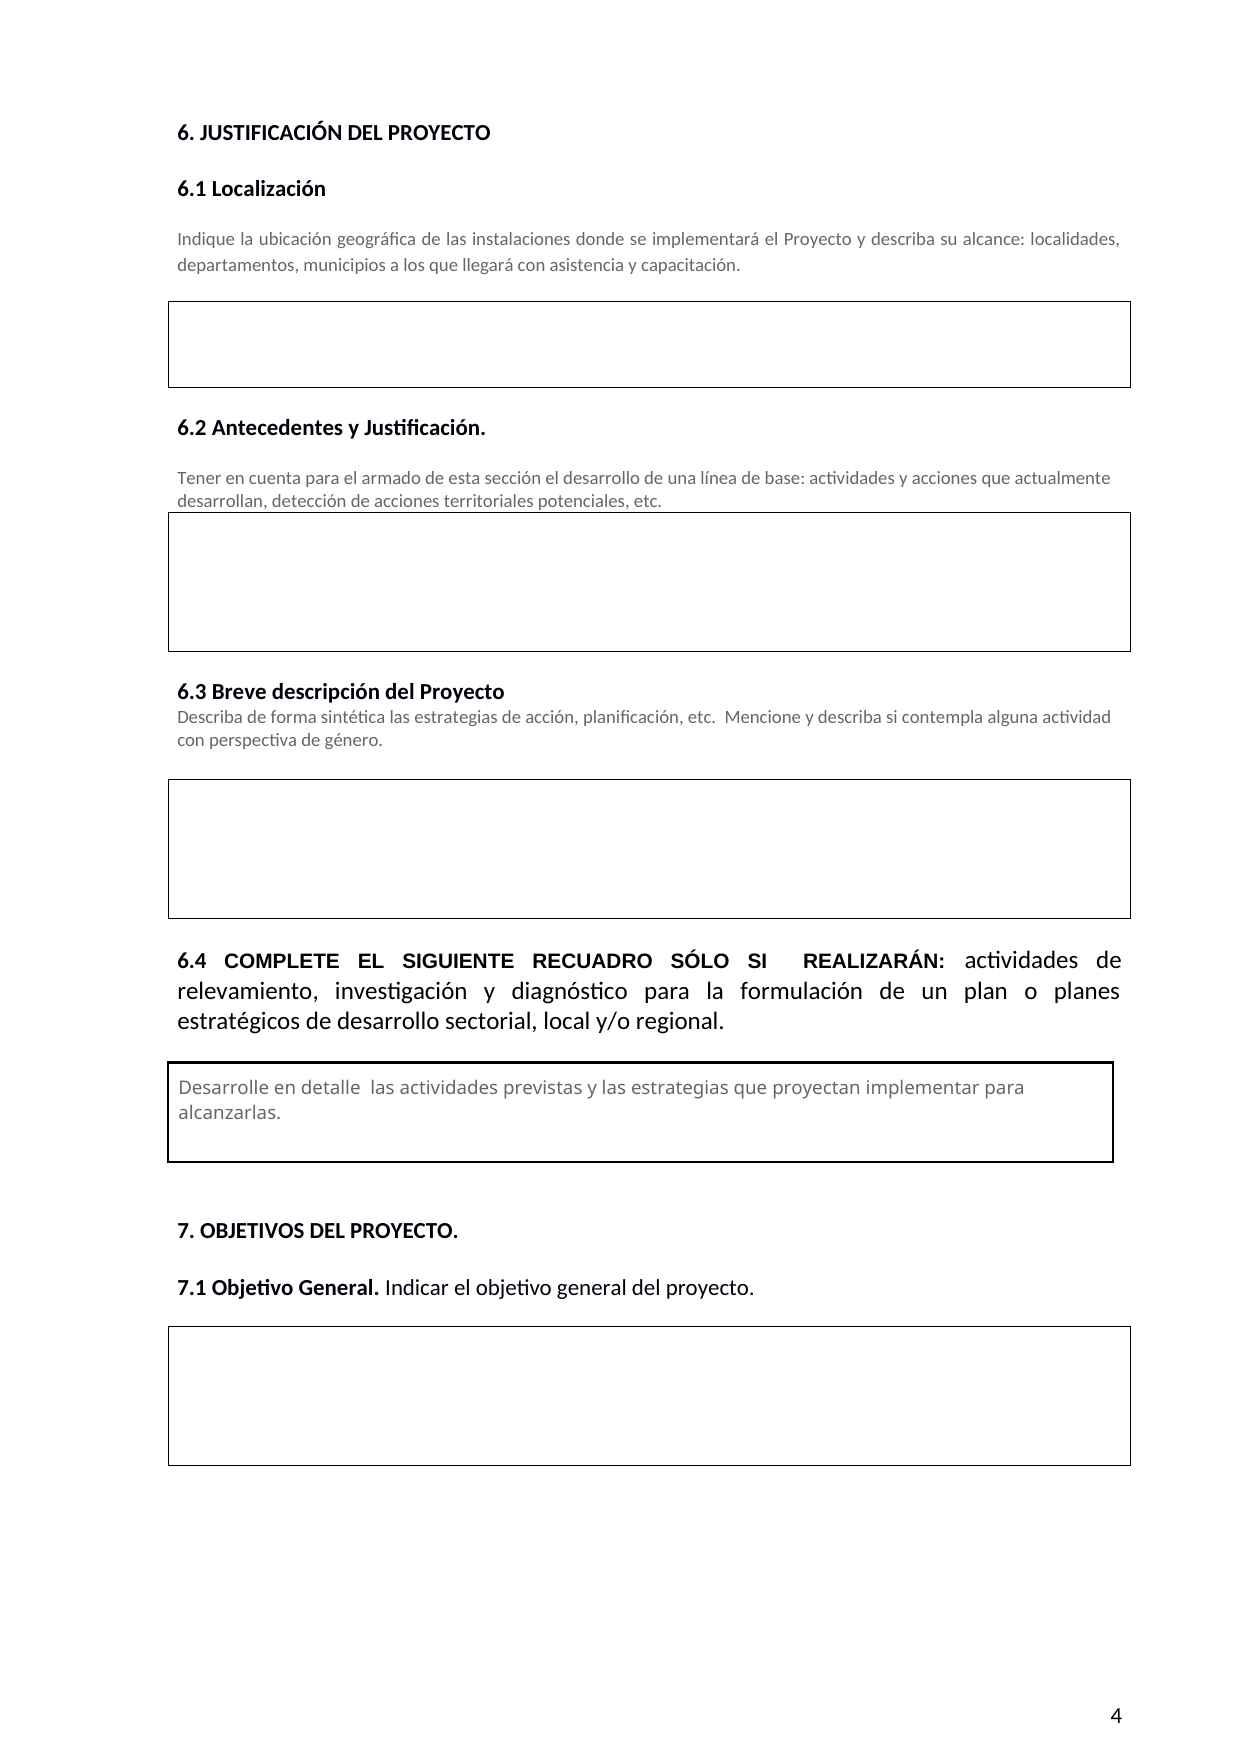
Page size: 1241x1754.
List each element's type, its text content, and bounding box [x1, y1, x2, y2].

text 6. JUSTIFICACIÓN DEL PROYECTO [177, 118, 1122, 146]
text 7.1 Objetivo General. Indicar el objetivo general del proyecto. [177, 1273, 1122, 1301]
text 7. OBJETIVOS DEL PROYECTO. [177, 1217, 1122, 1244]
text 6.3 Breve descripción del Proyecto [177, 677, 1122, 705]
text 6.2 Antecedentes y Justificación. [177, 413, 1122, 441]
table_header Desarrolle en detalle las actividades previstas y las estrategias que proyectan implementar para alcanzarlas. [169, 1064, 1112, 1161]
text Indique la ubicación geográfica de las instalaciones donde se implementará el Proyecto y describa su alcance: localidades, departamentos, municipios a los que llegará con asistencia y capacitación. [177, 227, 1122, 276]
text 6.4 COMPLETE EL SIGUIENTE RECUADRO SÓLO SI REALIZARÁN: actividades de relevamiento, investigación y diagnóstico para la formulación de un plan o planes estratégicos de desarrollo sectorial, local y/o regional. [177, 944, 1122, 1036]
text Tener en cuenta para el armado de esta sección el desarrollo de una línea de base: actividades y acciones que actualmente desarrollan, detección de acciones territoriales potenciales, etc. [177, 466, 1122, 512]
text Describa de forma sintética las estrategias de acción, planificación, etc. Mencione y describa si contempla alguna actividad con perspectiva de género. [177, 705, 1122, 751]
text 6.1 Localización [177, 174, 1122, 202]
